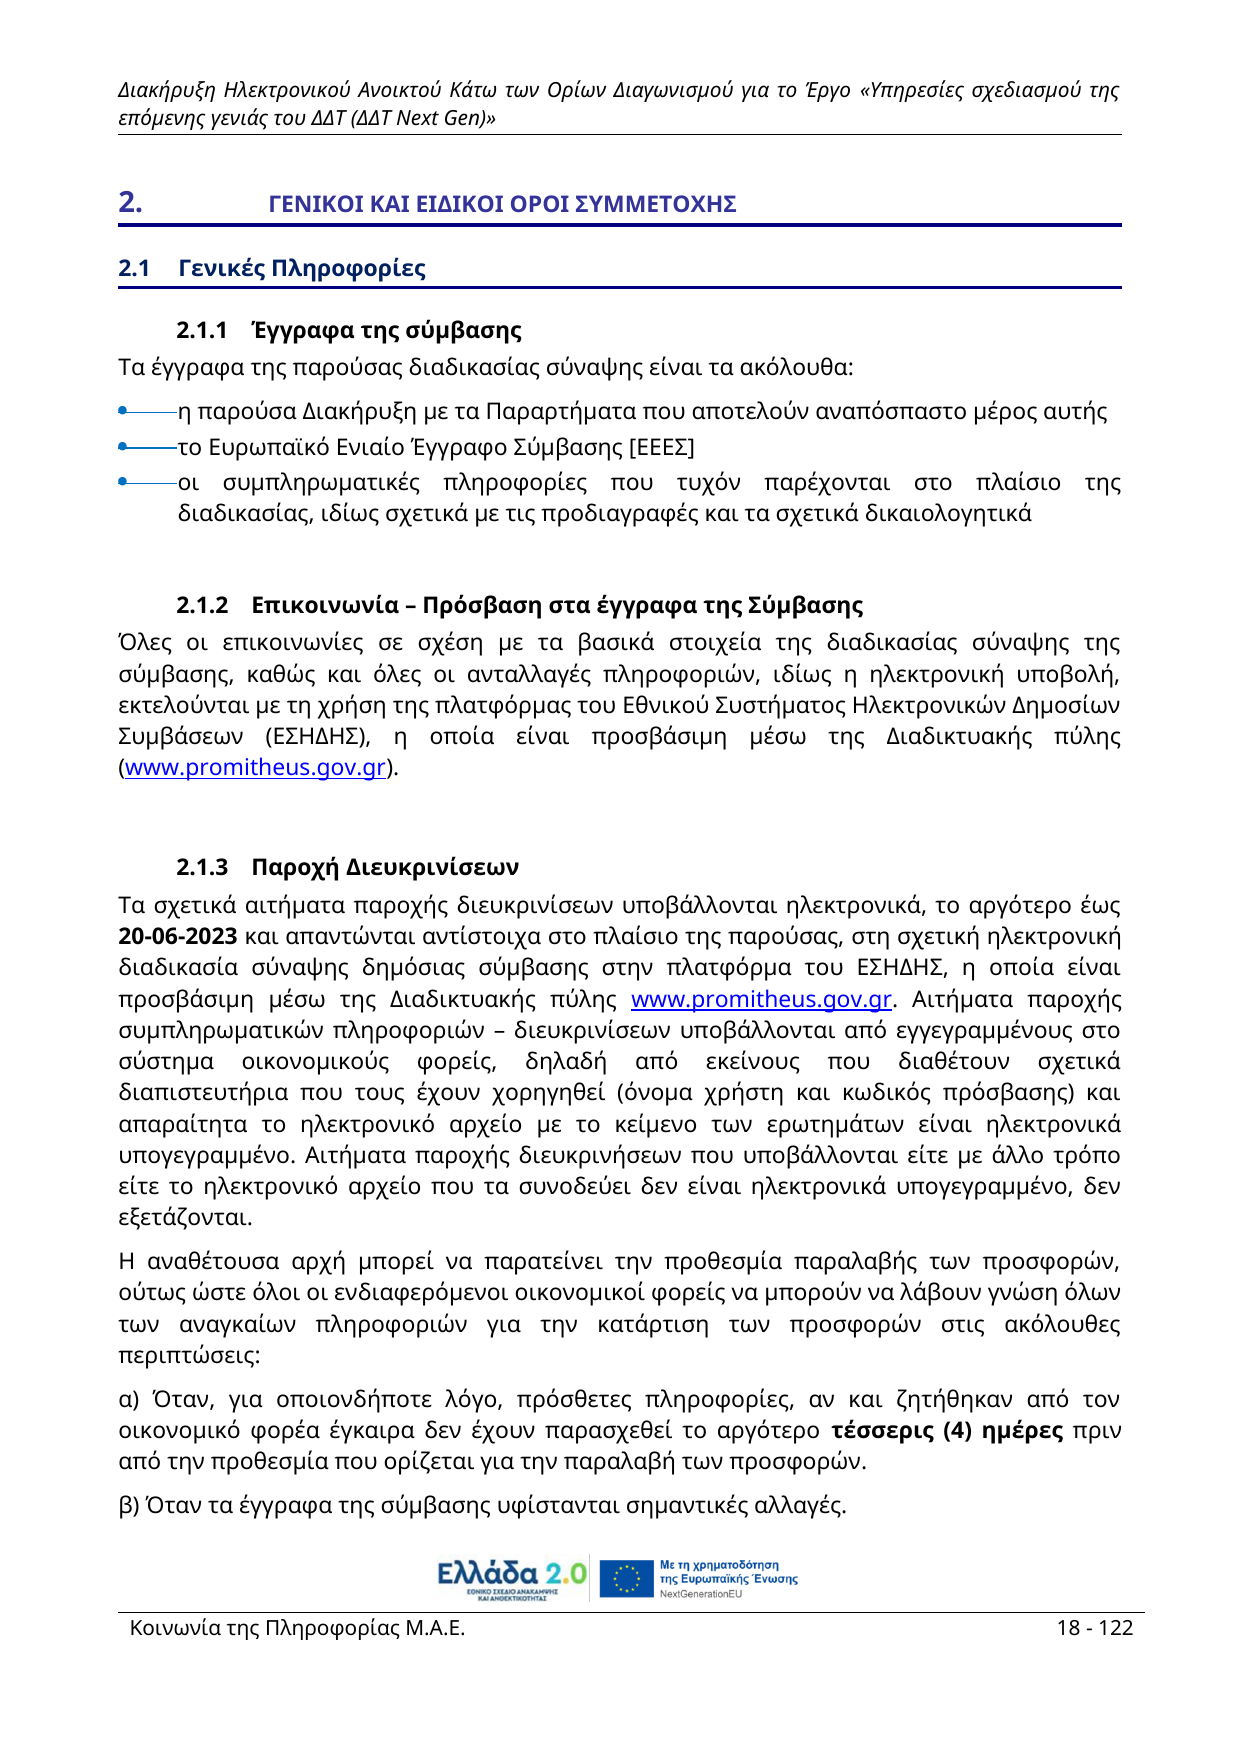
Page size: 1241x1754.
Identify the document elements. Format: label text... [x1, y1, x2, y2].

text Τα σχετικά αιτήματα παροχής διευκρινίσεων υποβάλλονται ηλεκτρονικά, το αργότερο έως 20-06-2023 και απαντώνται αντίστοιχα στο πλαίσιο της παρούσας, στη σχετική ηλεκτρονική διαδικασία σύναψης δημόσιας σύμβασης στην πλατφόρμα του ΕΣΗΔΗΣ, η οποία είναι προσβάσιμη μέσω της Διαδικτυακής πύλης www.promitheus.gov.gr. Αιτήματα παροχής συμπληρωματικών πληροφοριών – διευκρινίσεων υποβάλλονται από εγγεγραμμένους στο σύστημα οικονομικούς φορείς, δηλαδή από εκείνους που διαθέτουν σχετικά διαπιστευτήρια που τους έχουν χορηγηθεί (όνομα χρήστη και κωδικός πρόσβασης) και απαραίτητα το ηλεκτρονικό αρχείο με το κείμενο των ερωτημάτων είναι ηλεκτρονικά υπογεγραμμένο. Αιτήματα παροχής διευκρινήσεων που υποβάλλονται είτε με άλλο τρόπο είτε το ηλεκτρονικό αρχείο που τα συνοδεύει δεν είναι ηλεκτρονικά υπογεγραμμένο, δεν εξετάζονται. [118, 889, 1122, 1232]
subtitle Παροχή Διευκρινίσεων [176, 851, 1122, 882]
list οι συμπληρωματικές πληροφορίες που τυχόν παρέχονται στο πλαίσιο της διαδικασίας, ιδίως σχετικά με τις προδιαγραφές και τα σχετικά δικαιολογητικά [118, 466, 1122, 528]
text Όλες οι επικοινωνίες σε σχέση με τα βασικά στοιχεία της διαδικασίας σύναψης της σύμβασης, καθώς και όλες οι ανταλλαγές πληροφοριών, ιδίως η ηλεκτρονική υποβολή, εκτελούνται με τη χρήση της πλατφόρμας του Εθνικού Συστήματος Ηλεκτρονικών Δημοσίων Συμβάσεων (ΕΣΗΔΗΣ), η οποία είναι προσβάσιμη μέσω της Διαδικτυακής πύλης (www.promitheus.gov.gr). [118, 626, 1122, 782]
subtitle Γενικές Πληροφορίες [118, 252, 1122, 286]
subtitle ΓΕΝΙΚΟΙ ΚΑΙ ΕΙΔΙΚΟΙ ΟΡΟΙ ΣΥΜΜΕΤΟΧΗΣ [118, 181, 1122, 223]
list η παρούσα Διακήρυξη με τα Παραρτήματα που αποτελούν αναπόσπαστο μέρος αυτής [118, 395, 1122, 426]
subtitle Επικοινωνία – Πρόσβαση στα έγγραφα της Σύμβασης [176, 589, 1122, 620]
list το Ευρωπαϊκό Ενιαίο Έγγραφο Σύμβασης [ΕΕΕΣ] [118, 430, 1122, 462]
text α) Όταν, για οποιονδήποτε λόγο, πρόσθετες πληροφορίες, αν και ζητήθηκαν από τον οικονομικό φορέα έγκαιρα δεν έχουν παρασχεθεί το αργότερο τέσσερις (4) ημέρες πριν από την προθεσμία που ορίζεται για την παραλαβή των προσφορών. [118, 1382, 1122, 1476]
picture [437, 1554, 804, 1602]
text β) Όταν τα έγγραφα της σύμβασης υφίστανται σημαντικές αλλαγές. [118, 1489, 1122, 1520]
subtitle Έγγραφα της σύμβασης [176, 314, 1122, 345]
text Τα έγγραφα της παρούσας διαδικασίας σύναψης είναι τα ακόλουθα: [118, 351, 1122, 382]
text Η αναθέτουσα αρχή μπορεί να παρατείνει την προθεσμία παραλαβής των προσφορών, ούτως ώστε όλοι οι ενδιαφερόμενοι οικονομικοί φορείς να μπορούν να λάβουν γνώση όλων των αναγκαίων πληροφοριών για την κατάρτιση των προσφορών στις ακόλουθες περιπτώσεις: [118, 1245, 1122, 1370]
